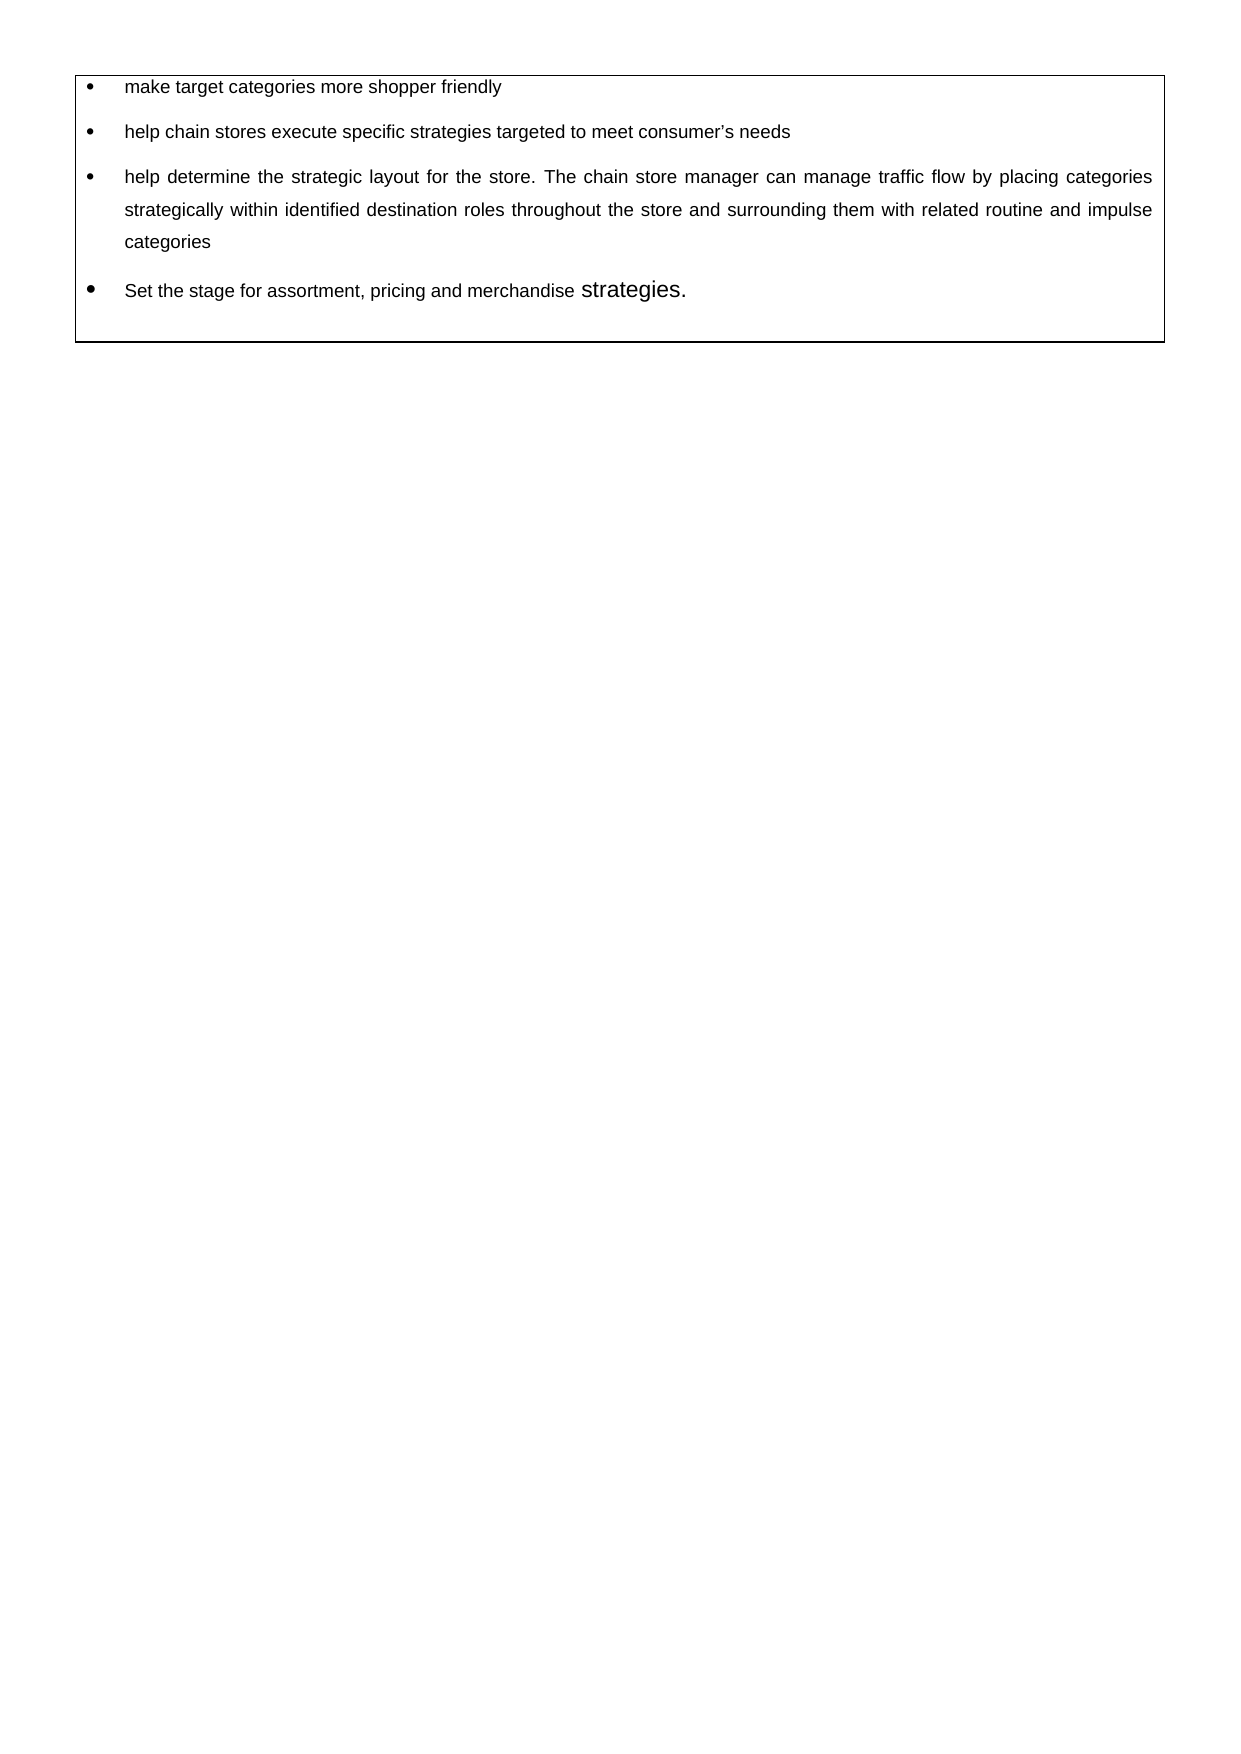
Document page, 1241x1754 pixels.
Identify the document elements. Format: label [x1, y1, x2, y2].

table_header [76, 76, 1164, 341]
